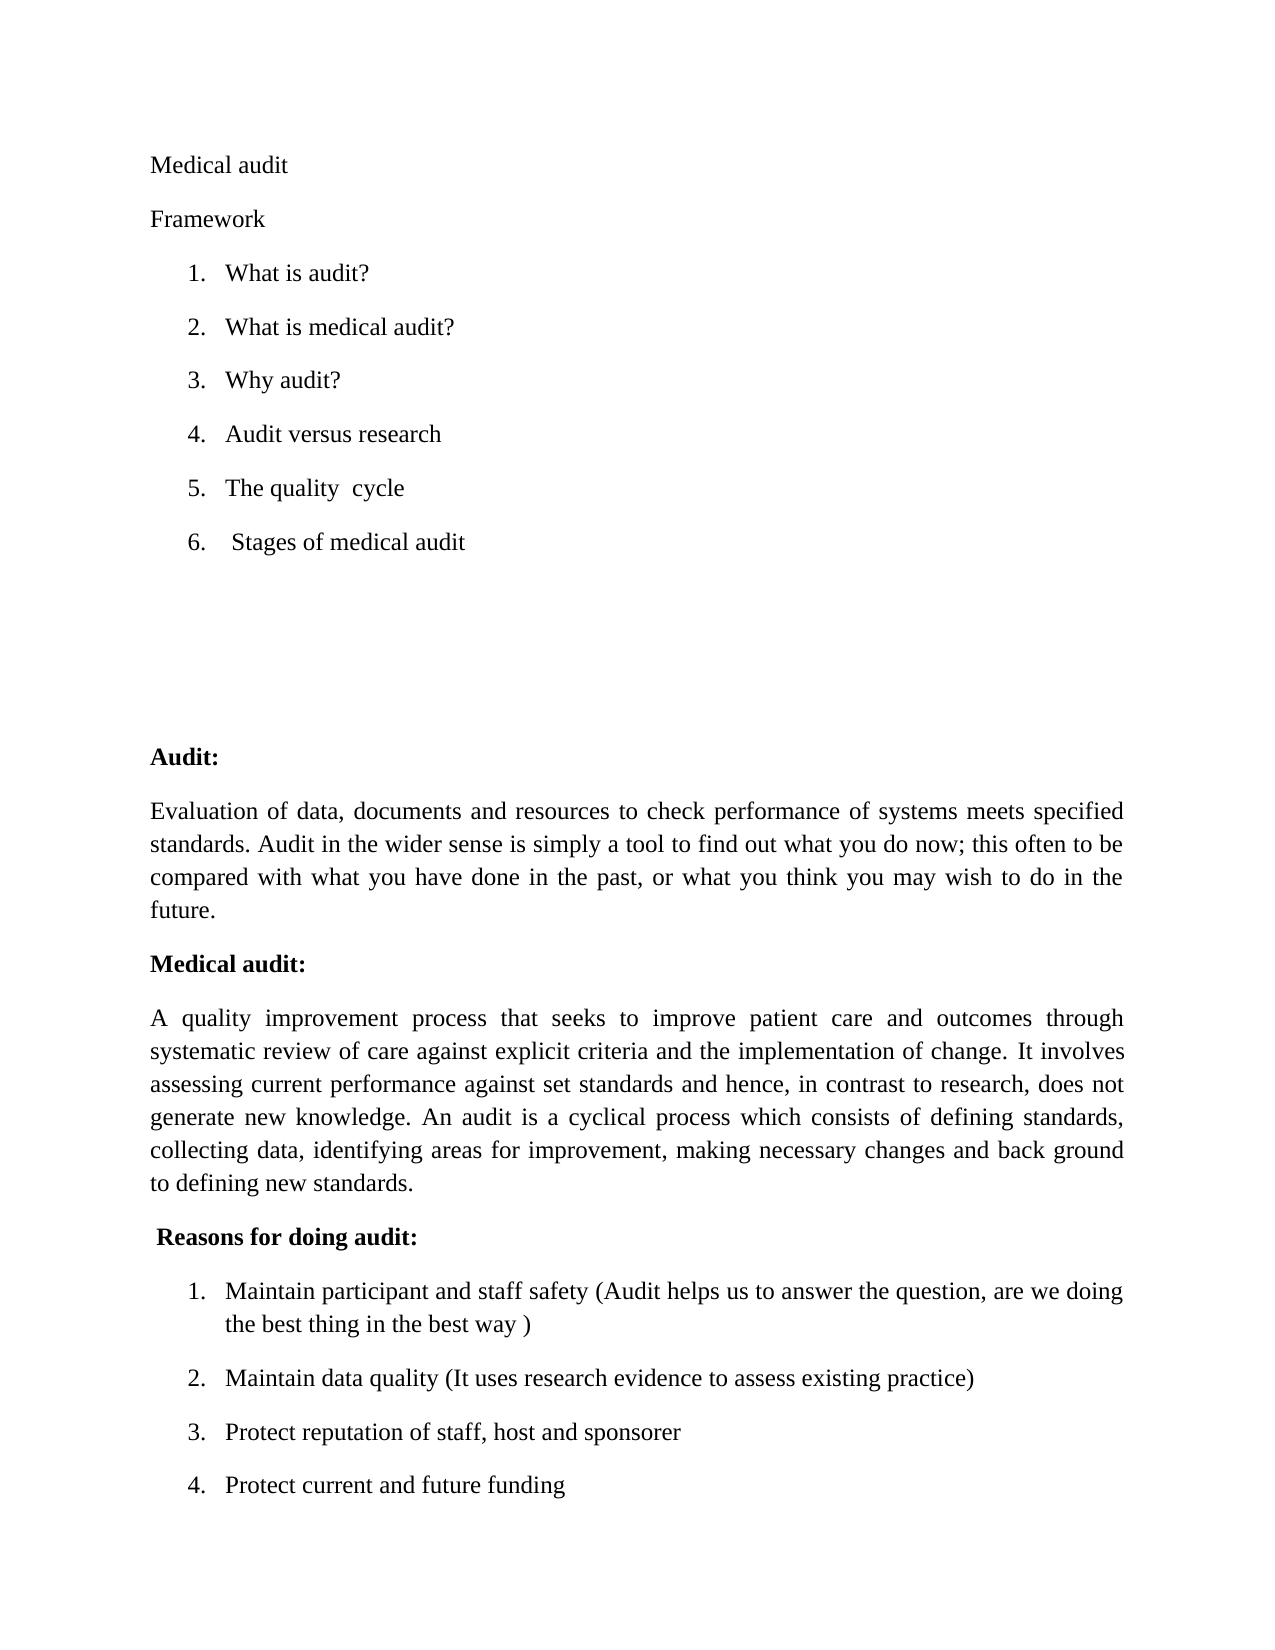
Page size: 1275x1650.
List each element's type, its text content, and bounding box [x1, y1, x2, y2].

text Medical audit: [150, 949, 1125, 978]
list Audit versus research [187, 419, 1125, 448]
list Maintain data quality (It uses research evidence to assess existing practice) [187, 1363, 1125, 1391]
list What is audit? [187, 258, 1125, 286]
list Why audit? [187, 365, 1125, 394]
text Reasons for doing audit: [150, 1222, 1125, 1251]
list The quality cycle [187, 473, 1125, 502]
list Protect reputation of staff, host and sponsorer [187, 1417, 1125, 1445]
list Maintain participant and staff safety (Audit helps us to answer the question, are we doing the best thing in the best way ) [187, 1276, 1125, 1338]
list Protect current and future funding [187, 1470, 1125, 1499]
text Medical audit [150, 150, 1125, 179]
list What is medical audit? [187, 312, 1125, 340]
list Stages of medical audit [187, 527, 1125, 556]
text Framework [150, 204, 1125, 233]
text A quality improvement process that seeks to improve patient care and outcomes through systematic review of care against explicit criteria and the implementation of change. It involves assessing current performance against set standards and hence, in contrast to research, does not generate new knowledge. An audit is a cyclical process which consists of defining standards, collecting data, identifying areas for improvement, making necessary changes and back ground to defining new standards. [150, 1003, 1125, 1197]
text Audit: [150, 742, 1125, 771]
text Evaluation of data, documents and resources to check performance of systems meets specified standards. Audit in the wider sense is simply a tool to find out what you do now; this often to be compared with what you have done in the past, or what you think you may wish to do in the future. [150, 796, 1125, 924]
